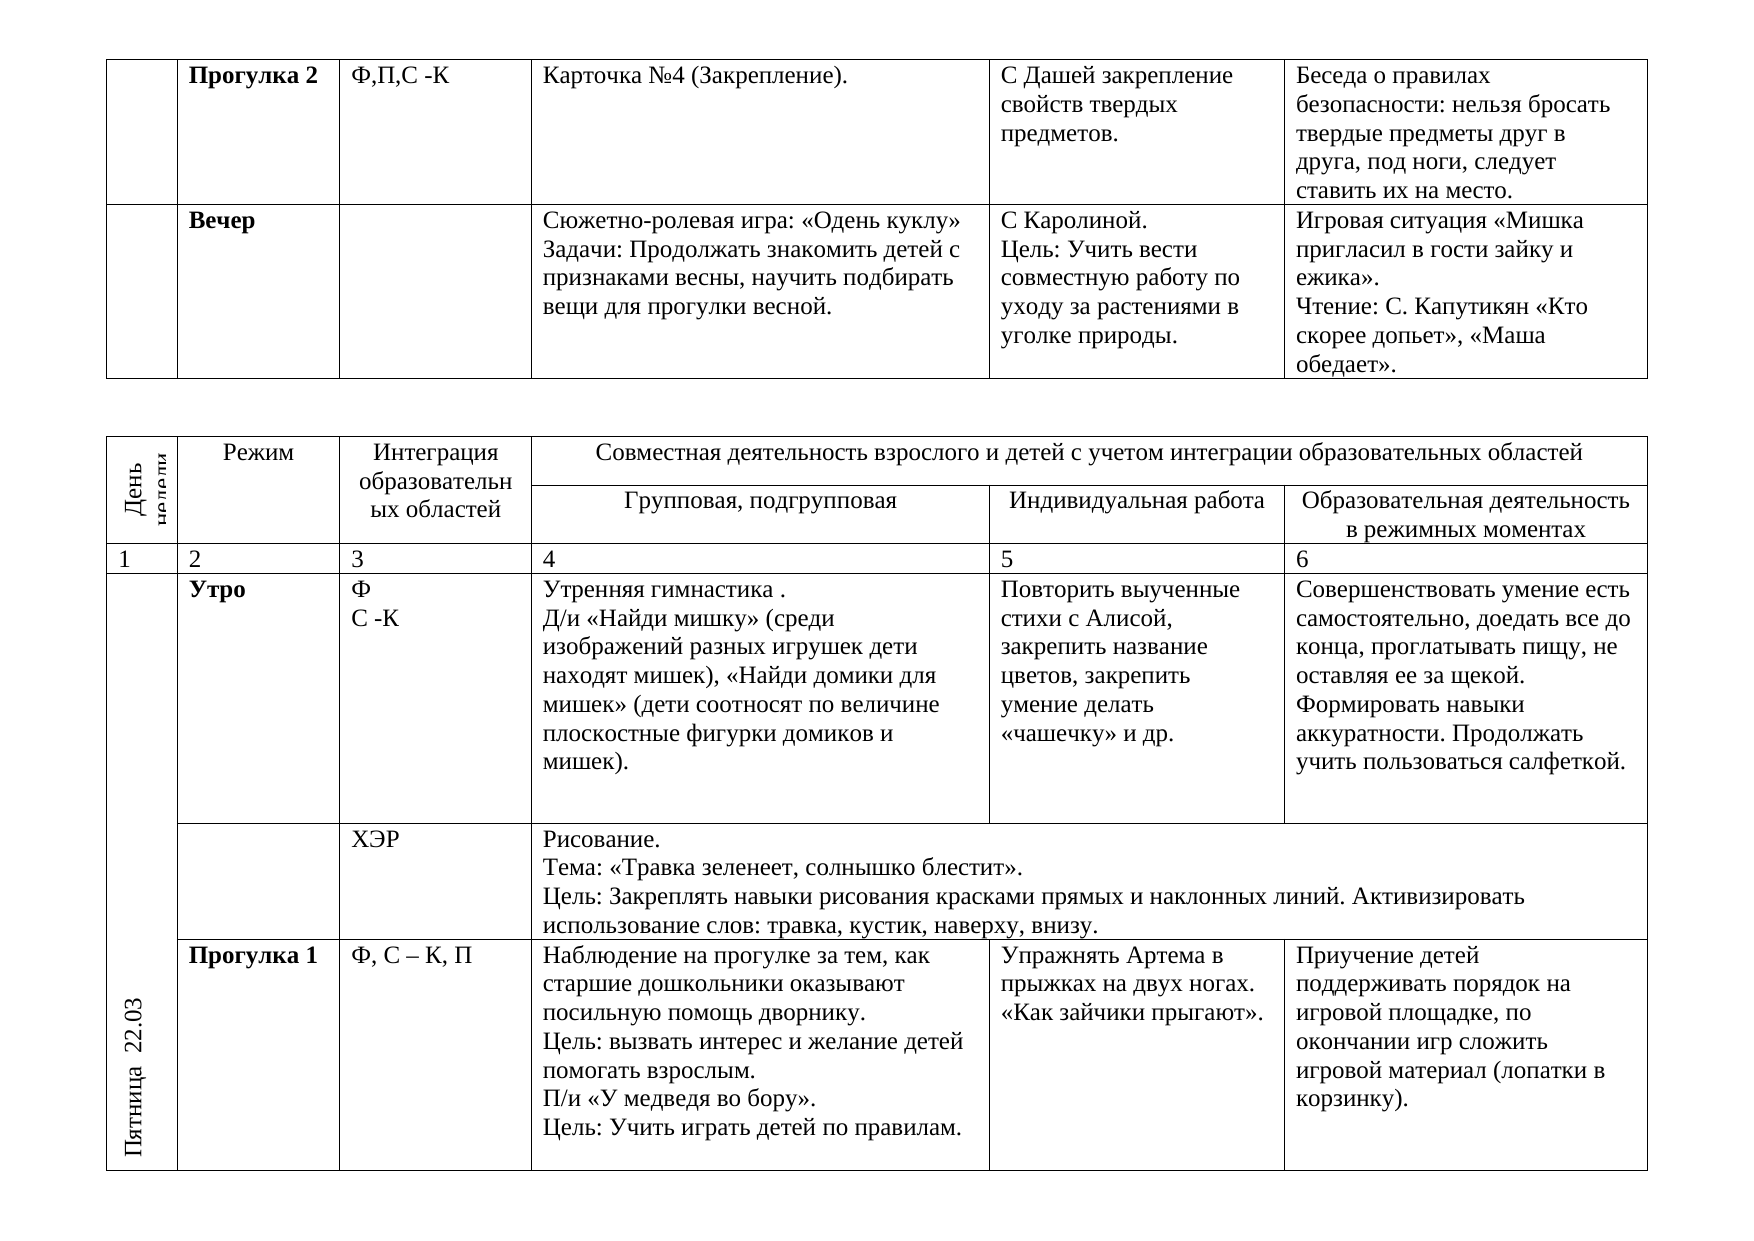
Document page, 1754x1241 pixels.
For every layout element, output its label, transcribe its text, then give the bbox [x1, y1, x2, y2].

table_cell Повторить выученные стихи с Алисой, закрепить название цветов, закрепить умение делать «чашечку» и др. [990, 574, 1284, 823]
table_cell Ф, С – К, П [340, 940, 531, 1170]
table_cell 1 [107, 544, 177, 573]
table_cell [340, 205, 531, 377]
table_cell Наблюдение на прогулке за тем, как старшие дошкольники оказывают посильную помощь дворнику. Цель: вызвать интерес и желание детей помогать взрослым. П/и «У медведя во бору». Цель: Учить играть детей по правилам. [532, 940, 989, 1170]
table_cell Приучение детей поддерживать порядок на игровой площадке, по окончании игр сложить игровой материал (лопатки в корзинку). [1285, 940, 1647, 1170]
table_cell Рисование. Тема: «Травка зеленеет, солнышко блестит». Цель: Закреплять навыки рисования красками прямых и наклонных линий. Активизировать использование слов: травка, кустик, наверху, внизу. [532, 824, 1647, 939]
table_cell Прогулка 2 [178, 60, 339, 204]
table_cell 6 [1285, 544, 1647, 573]
table_cell [107, 205, 177, 377]
table_cell Беседа о правилах безопасности: нельзя бросать твердые предметы друг в друга, под ноги, следует ставить их на место. [1285, 60, 1647, 204]
table_cell Вечер [178, 205, 339, 377]
table_cell 4 [532, 544, 989, 573]
table_cell 2 [178, 544, 339, 573]
table_cell Утро [178, 574, 339, 823]
table_cell Совершенствовать умение есть самостоятельно, доедать все до конца, проглатывать пищу, не оставляя ее за щекой. Формировать навыки аккуратности. Продолжать учить пользоваться салфеткой. [1285, 574, 1647, 823]
table_header День недели [107, 437, 177, 543]
table_header Интеграция образовательных областей [340, 437, 531, 543]
table_cell Индивидуальная работа [990, 486, 1284, 543]
table_cell Прогулка 1 [178, 940, 339, 1170]
table_cell Пятница 22.03 [107, 574, 177, 1170]
table_cell ХЭР [340, 824, 531, 939]
table_cell С Дашей закрепление свойств твердых предметов. [990, 60, 1284, 204]
table_cell Ф,П,С -К [340, 60, 531, 204]
table_cell 3 [340, 544, 531, 573]
table_cell 5 [990, 544, 1284, 573]
table_cell Ф С -К [340, 574, 531, 823]
table_header Совместная деятельность взрослого и детей с учетом интеграции образовательных областей [532, 437, 1647, 484]
table_cell Утренняя гимнастика . Д/и «Найди мишку» (среди изображений разных игрушек дети находят мишек), «Найди домики для мишек» (дети соотносят по величине плоскостные фигурки домиков и мишек). [532, 574, 989, 823]
table_header Режим [178, 437, 339, 543]
table_cell С Каролиной. Цель: Учить вести совместную работу по уходу за растениями в уголке природы. [990, 205, 1284, 377]
table_cell [178, 824, 339, 939]
table_cell [107, 60, 177, 204]
table_cell Карточка №4 (Закрепление). [532, 60, 989, 204]
table_cell Упражнять Артема в прыжках на двух ногах. «Как зайчики прыгают». [990, 940, 1284, 1170]
table_cell Групповая, подгрупповая [532, 486, 989, 543]
table_cell Игровая ситуация «Мишка пригласил в гости зайку и ежика». Чтение: С. Капутикян «Кто скорее допьет», «Маша обедает». [1285, 205, 1647, 377]
table_cell Сюжетно-ролевая игра: «Одень куклу» Задачи: Продолжать знакомить детей с признаками весны, научить подбирать вещи для прогулки весной. [532, 205, 989, 377]
table_cell Образовательная деятельность в режимных моментах [1285, 486, 1647, 543]
